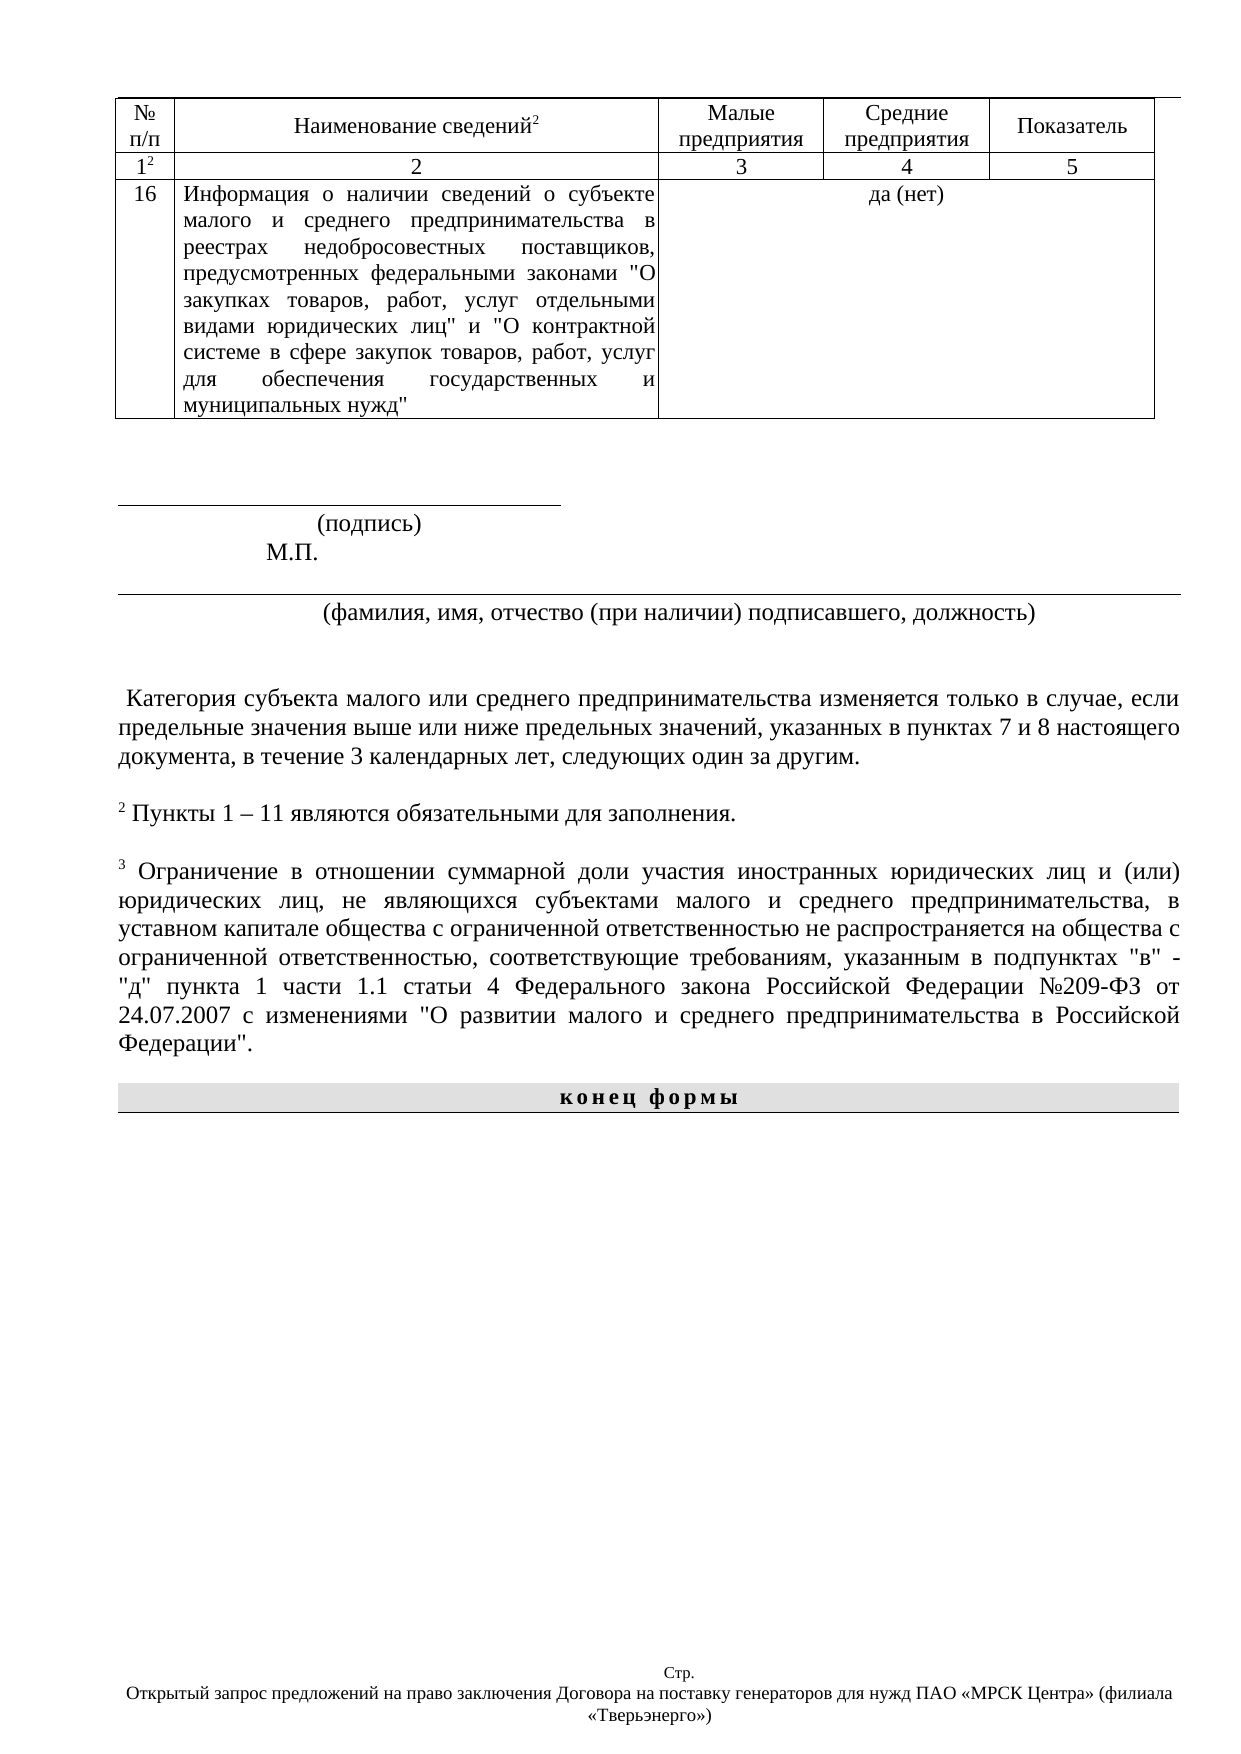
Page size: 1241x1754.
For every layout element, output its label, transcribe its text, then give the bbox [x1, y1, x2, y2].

table_header Средние предприятия [824, 99, 989, 152]
table_header № п/п [116, 99, 174, 152]
table_cell 4 [824, 153, 989, 179]
table_cell 5 [990, 153, 1154, 179]
table_cell 2 [175, 153, 658, 179]
table_cell Информация о наличии сведений о субъекте малого и среднего предпринимательства в реестрах недобросовестных поставщиков, предусмотренных федеральными законами "О закупках товаров, работ, услуг отдельными видами юридических лиц" и "О контрактной системе в сфере закупок товаров, работ, услуг для обеспечения государственных и муниципальных нужд" [175, 180, 658, 417]
text 2 Пункты 1 – 11 являются обязательными для заполнения. [118, 798, 1181, 827]
text (подпись) [118, 506, 561, 537]
text Категория субъекта малого или среднего предпринимательства изменяется только в случае, если предельные значения выше или ниже предельных значений, указанных в пунктах 7 и 8 настоящего документа, в течение 3 календарных лет, следующих один за другим. [118, 683, 1181, 770]
table_cell 16 [116, 180, 174, 417]
table_header Показатель [990, 99, 1154, 152]
table_cell да (нет) [659, 180, 1154, 417]
text (фамилия, имя, отчество (при наличии) подписавшего, должность) [118, 595, 1181, 626]
table_cell 3 [659, 153, 823, 179]
table_header Наименование сведений2 [175, 99, 658, 152]
table_header Малые предприятия [659, 99, 823, 152]
text 3 Ограничение в отношении суммарной доли участия иностранных юридических лиц и (или) юридических лиц, не являющихся субъектами малого и среднего предпринимательства, в уставном капитале общества с ограниченной ответственностью не распространяется на общества с ограниченной ответственностью, соответствующие требованиям, указанным в подпунктах "в" - "д" пункта 1 части 1.1 статьи 4 Федерального закона Российской Федерации №209-ФЗ от 24.07.2007 с изменениями "О развитии малого и среднего предпринимательства в Российской Федерации". [118, 856, 1181, 1057]
text М.П. [207, 537, 1181, 565]
text конец формы [118, 1083, 1179, 1112]
table_cell 12 [116, 153, 174, 179]
